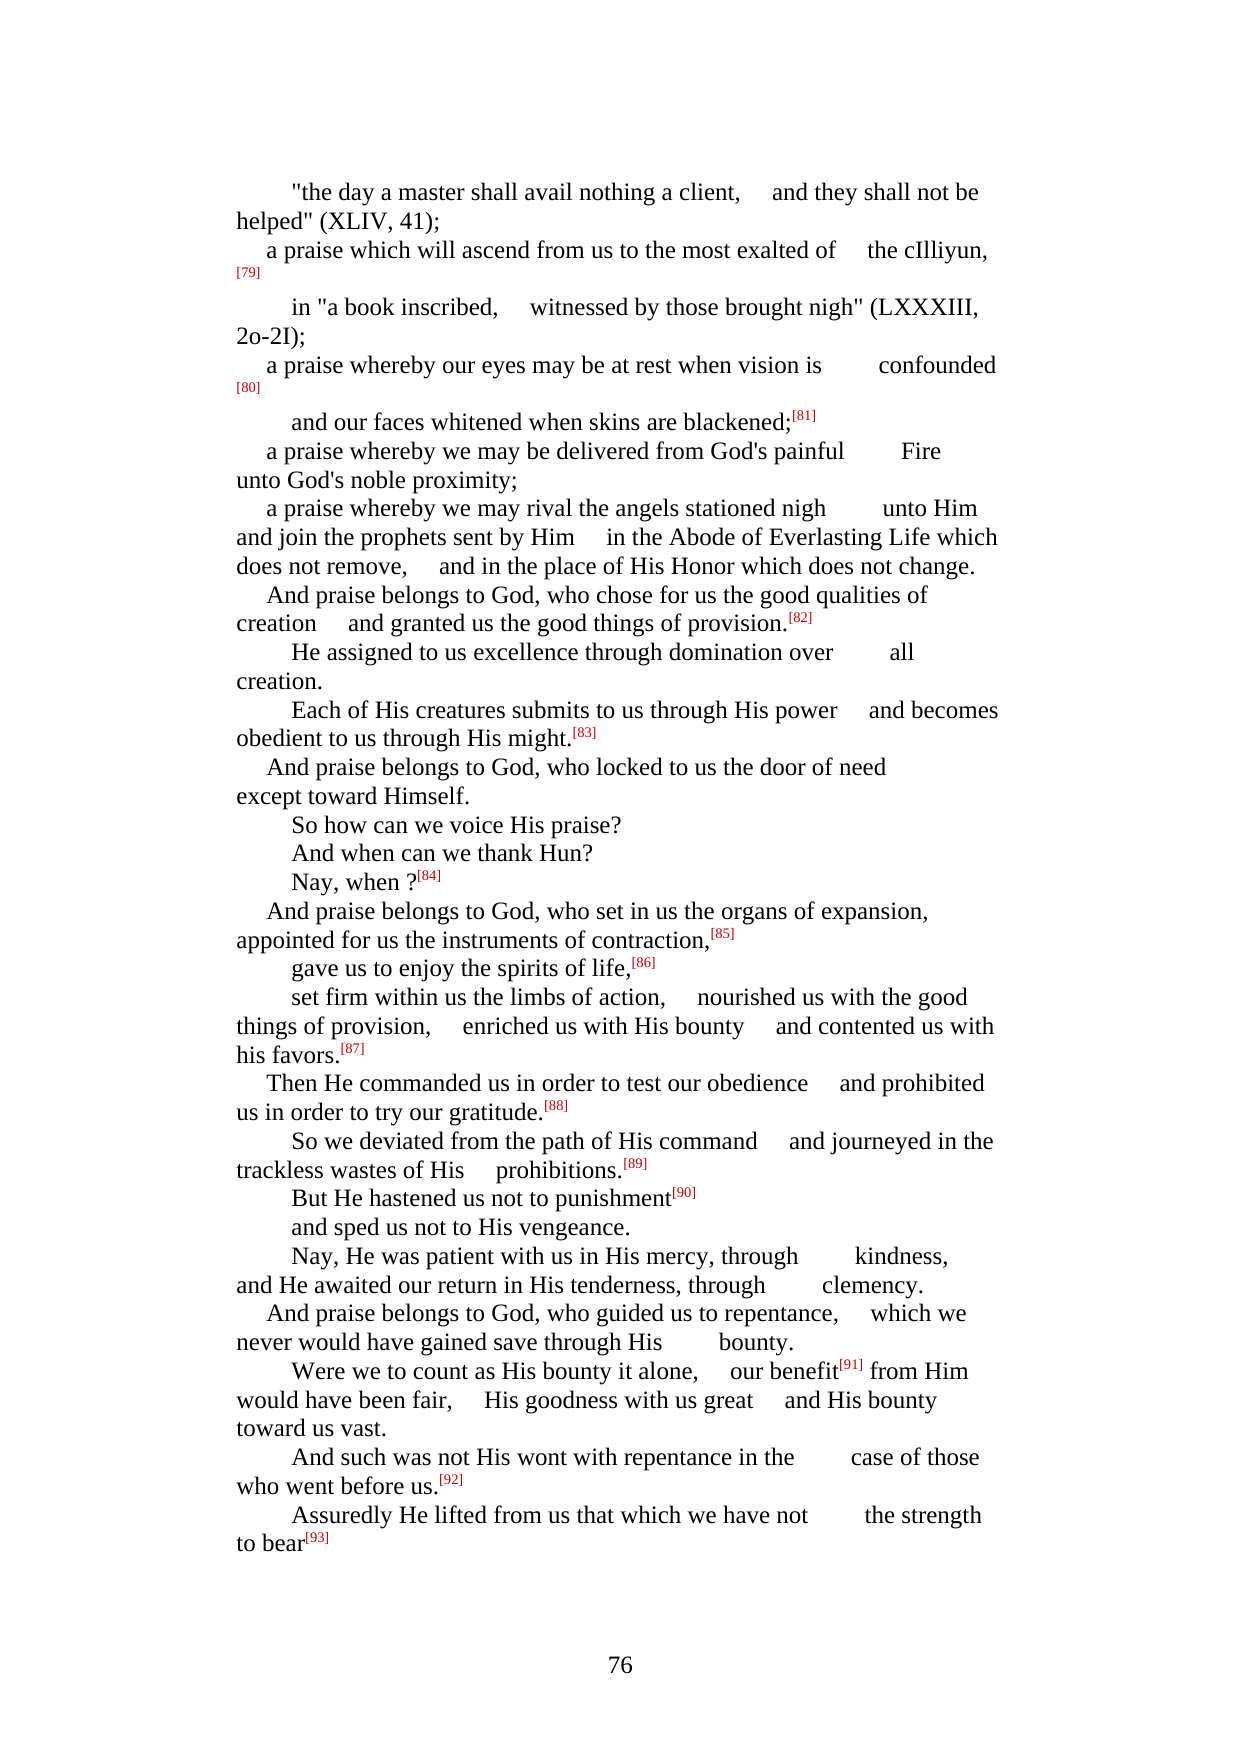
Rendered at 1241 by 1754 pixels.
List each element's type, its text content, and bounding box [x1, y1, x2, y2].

text gave us to enjoy the spirits of life,[86] [236, 953, 1004, 982]
text Then He commanded us in order to test our obedience and prohibited us in order to try our gratitude.[88] [236, 1068, 1004, 1126]
text Were we to count as His bounty it alone, our benefit[91] from Him would have been fair, His goodness with us great and His bounty toward us vast. [236, 1356, 1004, 1442]
text And praise belongs to God, who locked to us the door of need except toward Himself. [236, 752, 1004, 810]
text Nay, when ?[84] [236, 867, 1004, 896]
text Nay, He was patient with us in His mercy, through kindness, and He awaited our return in His tenderness, through clemency. [236, 1241, 1004, 1298]
text "the day a master shall avail nothing a client, and they shall not be helped" (XLIV, 41); [236, 177, 1004, 235]
text and our faces whitened when skins are blackened;[81] [236, 407, 1004, 436]
text He assigned to us excellence through domination over all creation. [236, 637, 1004, 695]
text a praise whereby our eyes may be at rest when vision is confounded [80] [236, 350, 1004, 407]
text So we deviated from the path of His command and journeyed in the trackless wastes of His prohibitions.[89] [236, 1126, 1004, 1183]
text But He hastened us not to punishment[90] [236, 1183, 1004, 1212]
text and sped us not to His vengeance. [236, 1212, 1004, 1241]
text Assuredly He lifted from us that which we have not the strength to bear[93] [236, 1500, 1004, 1557]
text a praise whereby we may rival the angels stationed nigh unto Him and join the prophets sent by Him in the Abode of Everlasting Life which does not remove, and in the place of His Honor which does not change. [236, 493, 1004, 580]
text And praise belongs to God, who guided us to repentance, which we never would have gained save through His bounty. [236, 1298, 1004, 1356]
text And praise belongs to God, who set in us the organs of expansion, appointed for us the instruments of contraction,[85] [236, 896, 1004, 953]
text And praise belongs to God, who chose for us the good qualities of creation and granted us the good things of provision.[82] [236, 580, 1004, 637]
text And when can we thank Hun? [236, 838, 1004, 867]
text a praise which will ascend from us to the most exalted of the cIlliyun,[79] [236, 235, 1004, 292]
text in "a book inscribed, witnessed by those brought nigh" (LXXXIII, 2o-2I); [236, 292, 1004, 350]
text And such was not His wont with repentance in the case of those who went before us.[92] [236, 1442, 1004, 1500]
text So how can we voice His praise? [236, 810, 1004, 838]
text set firm within us the limbs of action, nourished us with the good things of provision, enriched us with His bounty and contented us with his favors.[87] [236, 982, 1004, 1068]
text a praise whereby we may be delivered from God's painful Fire unto God's noble proximity; [236, 436, 1004, 493]
text Each of His creatures submits to us through His power and becomes obedient to us through His might.[83] [236, 695, 1004, 752]
